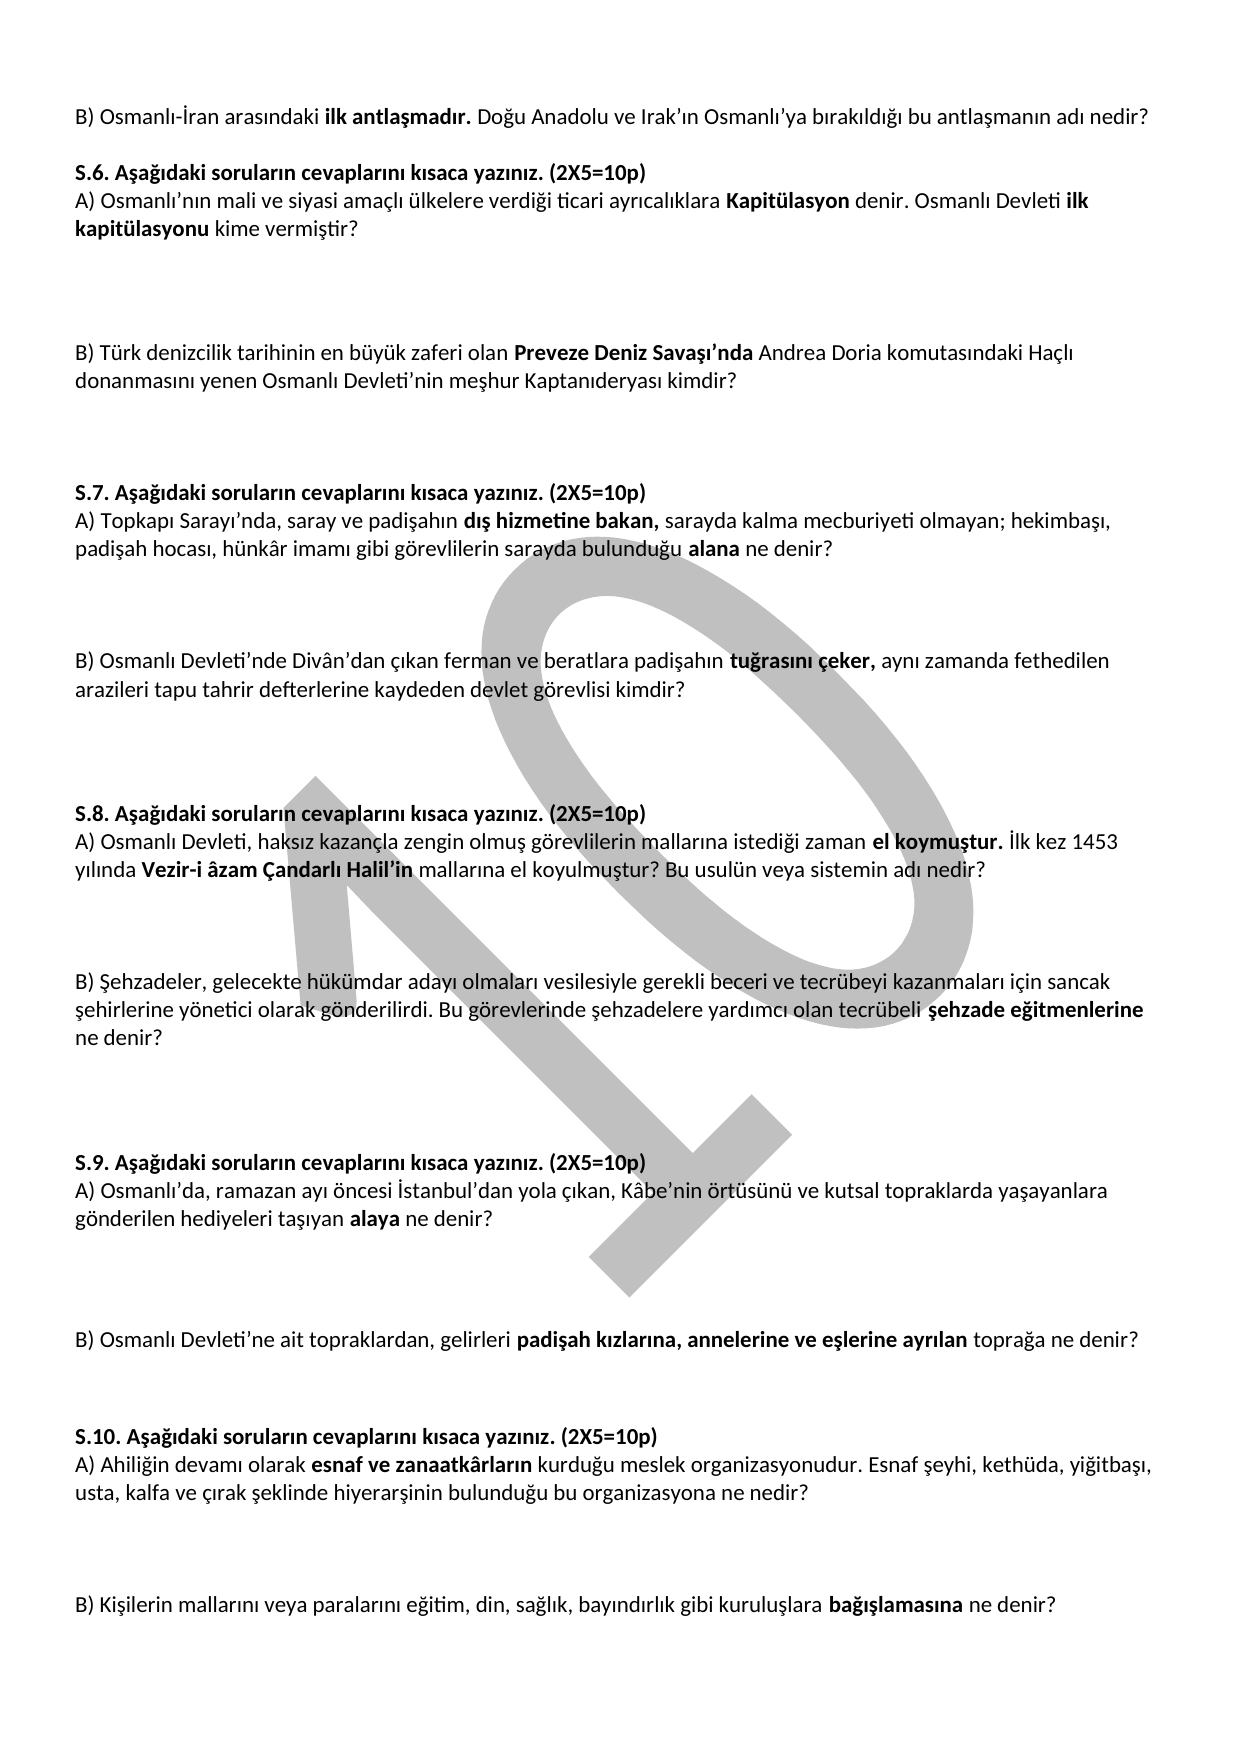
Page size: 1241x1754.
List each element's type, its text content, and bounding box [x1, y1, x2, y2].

text A) Osmanlı Devleti, haksız kazançla zengin olmuş görevlilerin mallarına istediği zaman el koymuştur. İlk kez 1453 yılında Vezir-i âzam Çandarlı Halil’in mallarına el koyulmuştur? Bu usulün veya sistemin adı nedir? [75, 827, 1165, 883]
text B) Osmanlı-İran arasındaki ilk antlaşmadır. Doğu Anadolu ve Irak’ın Osmanlı’ya bırakıldığı bu antlaşmanın adı nedir? [75, 102, 1165, 130]
text B) Osmanlı Devleti’ne ait topraklardan, gelirleri padişah kızlarına, annelerine ve eşlerine ayrılan toprağa ne denir? [75, 1326, 1165, 1354]
text B) Osmanlı Devleti’nde Divân’dan çıkan ferman ve beratlara padişahın tuğrasını çeker, aynı zamanda fethedilen arazileri tapu tahrir defterlerine kaydeden devlet görevlisi kimdir? [75, 647, 1165, 703]
text S.8. Aşağıdaki soruların cevaplarını kısaca yazınız. (2X5=10p) [75, 799, 1165, 827]
text S.7. Aşağıdaki soruların cevaplarını kısaca yazınız. (2X5=10p) [75, 478, 1165, 507]
text S.9. Aşağıdaki soruların cevaplarını kısaca yazınız. (2X5=10p) [75, 1148, 1165, 1176]
text B) Şehzadeler, gelecekte hükümdar adayı olmaları vesilesiyle gerekli beceri ve tecrübeyi kazanmaları için sancak şehirlerine yönetici olarak gönderilirdi. Bu görevlerinde şehzadelere yardımcı olan tecrübeli şehzade eğitmenlerine ne denir? [75, 967, 1165, 1051]
text A) Osmanlı’nın mali ve siyasi amaçlı ülkelere verdiği ticari ayrıcalıklara Kapitülasyon denir. Osmanlı Devleti ilk kapitülasyonu kime vermiştir? [75, 186, 1165, 242]
text S.6. Aşağıdaki soruların cevaplarını kısaca yazınız. (2X5=10p) [75, 158, 1165, 186]
text A) Topkapı Sarayı’nda, saray ve padişahın dış hizmetine bakan, sarayda kalma mecburiyeti olmayan; hekimbaşı, padişah hocası, hünkâr imamı gibi görevlilerin sarayda bulunduğu alana ne denir? [75, 507, 1165, 563]
text A) Ahiliğin devamı olarak esnaf ve zanaatkârların kurduğu meslek organizasyonudur. Esnaf şeyhi, kethüda, yiğitbaşı, usta, kalfa ve çırak şeklinde hiyerarşinin bulunduğu bu organizasyona ne nedir? [75, 1450, 1165, 1506]
text S.10. Aşağıdaki soruların cevaplarını kısaca yazınız. (2X5=10p) [75, 1422, 1165, 1450]
text B) Türk denizcilik tarihinin en büyük zaferi olan Preveze Deniz Savaşı’nda Andrea Doria komutasındaki Haçlı donanmasını yenen Osmanlı Devleti’nin meşhur Kaptanıderyası kimdir? [75, 338, 1165, 394]
text A) Osmanlı’da, ramazan ayı öncesi İstanbul’dan yola çıkan, Kâbe’nin örtüsünü ve kutsal topraklarda yaşayanlara gönderilen hediyeleri taşıyan alaya ne denir? [75, 1176, 1165, 1232]
text B) Kişilerin mallarını veya paralarını eğitim, din, sağlık, bayındırlık gibi kuruluşlara bağışlamasına ne denir? [75, 1590, 1165, 1618]
